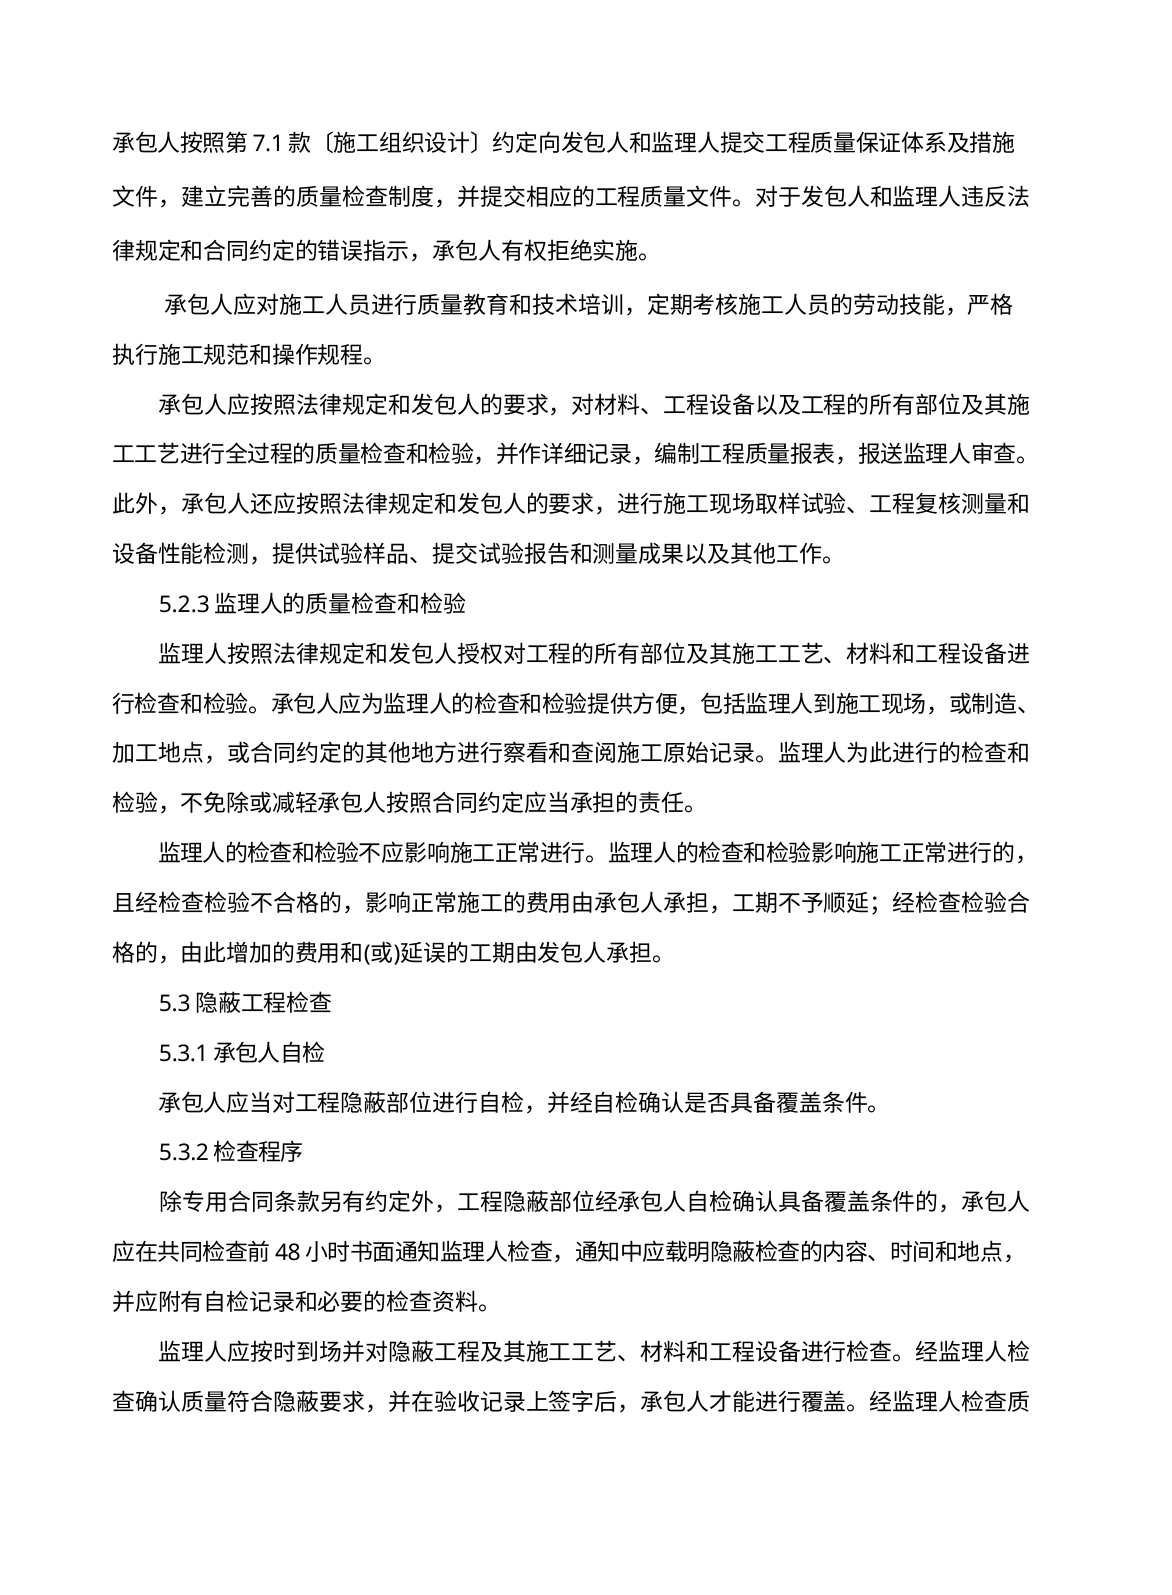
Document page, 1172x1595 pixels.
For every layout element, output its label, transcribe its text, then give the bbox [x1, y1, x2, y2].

text 承包人应当对工程隐蔽部位进行自检，并经自检确认是否具备覆盖条件。 [158, 1084, 1038, 1118]
text 监理人的检查和检验不应影响施工正常进行。监理人的检查和检验影响施工正常进行的，且经检查检验不合格的，影响正常施工的费用由承包人承担，工期不予顺延；经检查检验合格的，由此增加的费用和(或)延误的工期由发包人承担。 [112, 835, 1036, 968]
text 5.3.1承包人自检 [158, 1034, 1038, 1068]
text 5.3.2检查程序 [158, 1134, 1038, 1168]
text 5.3隐蔽工程检查 [158, 984, 1038, 1018]
text 5.2.3监理人的质量检查和检验 [158, 586, 1038, 619]
text 监理人按照法律规定和发包人授权对工程的所有部位及其施工工艺、材料和工程设备进行检查和检验。承包人应为监理人的检查和检验提供方便，包括监理人到施工现场，或制造、加工地点，或合同约定的其他地方进行察看和查阅施工原始记录。监理人为此进行的检查和检验，不免除或减轻承包人按照合同约定应当承担的责任。 [112, 636, 1038, 818]
text 承包人按照第7.1款〔施工组织设计〕约定向发包人和监理人提交工程质量保证体系及措施文件，建立完善的质量检查制度，并提交相应的工程质量文件。对于发包人和监理人违反法律规定和合同约定的错误指示，承包人有权拒绝实施。 [112, 125, 1030, 266]
text 承包人应按照法律规定和发包人的要求，对材料、工程设备以及工程的所有部位及其施工工艺进行全过程的质量检查和检验，并作详细记录，编制工程质量报表，报送监理人审查。此外，承包人还应按照法律规定和发包人的要求，进行施工现场取样试验、工程复核测量和设备性能检测，提供试验样品、提交试验报告和测量成果以及其他工作。 [112, 387, 1038, 569]
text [112, 1334, 1030, 1417]
text 除专用合同条款另有约定外，工程隐蔽部位经承包人自检确认具备覆盖条件的，承包人应在共同检查前48小时书面通知监理人检查，通知中应载明隐蔽检查的内容、时间和地点，并应附有自检记录和必要的检查资料。 [112, 1184, 1034, 1317]
text 承包人应对施工人员进行质量教育和技术培训，定期考核施工人员的劳动技能，严格执行施工规范和操作规程。 [112, 287, 1030, 370]
